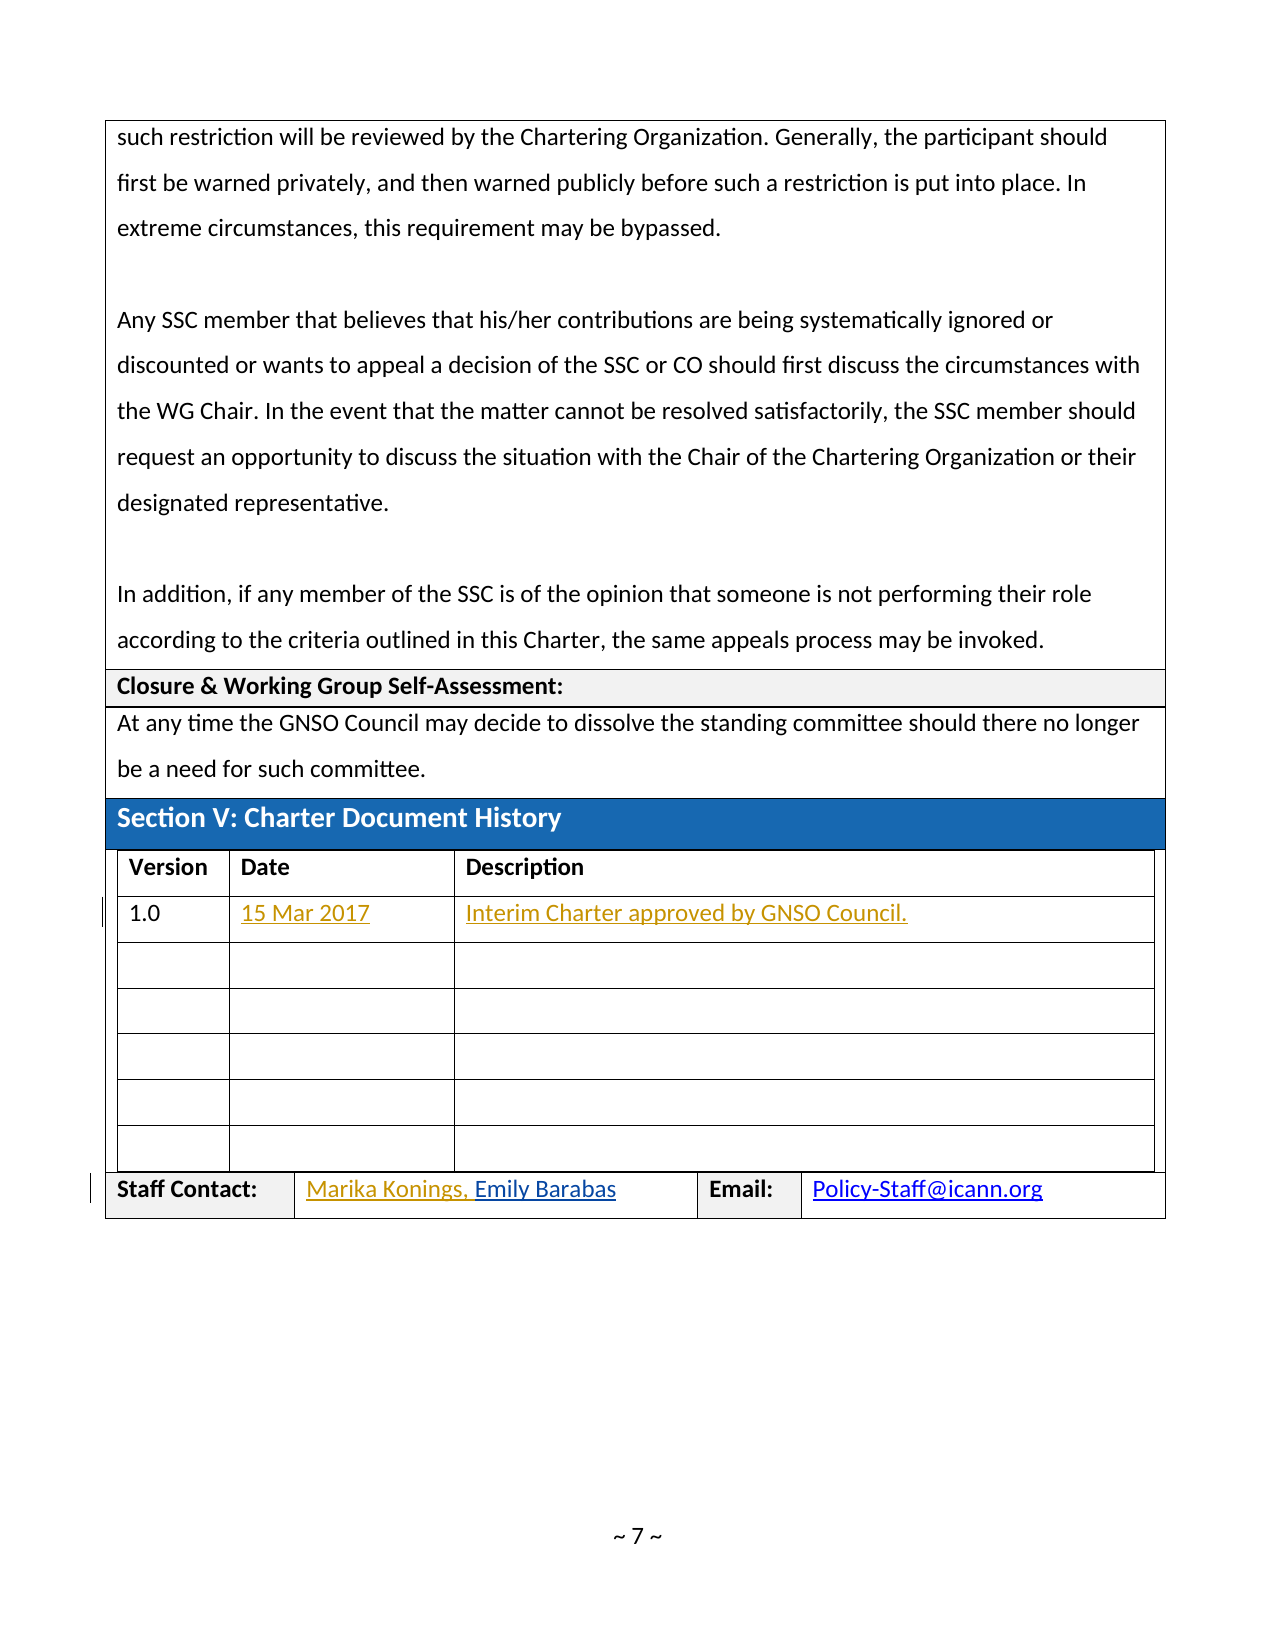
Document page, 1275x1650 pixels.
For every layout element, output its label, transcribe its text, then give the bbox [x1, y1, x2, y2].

table_cell [118, 1080, 229, 1125]
table_cell [230, 851, 454, 896]
table_cell Policy-Staff@icann.org [802, 1173, 1165, 1218]
table_cell At any time the GNSO Council may decide to dissolve the standing committee should there no longer be a need for such committee. [106, 708, 1165, 798]
table_cell [455, 943, 1154, 988]
table_cell [230, 1126, 454, 1171]
table_cell [118, 1126, 229, 1171]
table_cell [230, 1080, 454, 1125]
table_cell [295, 1173, 697, 1218]
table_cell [106, 121, 1165, 669]
table_cell [455, 897, 1154, 942]
table_cell [230, 989, 454, 1033]
table_cell [118, 1034, 229, 1079]
table_cell [118, 989, 229, 1033]
table_cell [230, 943, 454, 988]
table_cell [118, 897, 229, 942]
table_cell [1155, 850, 1165, 1172]
table_cell [455, 989, 1154, 1033]
table_cell [118, 943, 229, 988]
table_cell [455, 1080, 1154, 1125]
table_cell Email: [698, 1173, 801, 1218]
table_cell [455, 1126, 1154, 1171]
table_cell Staff Contact: [106, 1173, 294, 1218]
table_cell [106, 850, 117, 1172]
table_cell [118, 851, 229, 896]
table_cell Closure & Working Group Self-Assessment: [106, 670, 1165, 706]
table_cell [455, 1034, 1154, 1079]
table_cell Section V: Charter Document History [106, 799, 1165, 849]
table_cell [230, 1034, 454, 1079]
table_cell [230, 897, 454, 942]
table_cell [455, 851, 1154, 896]
